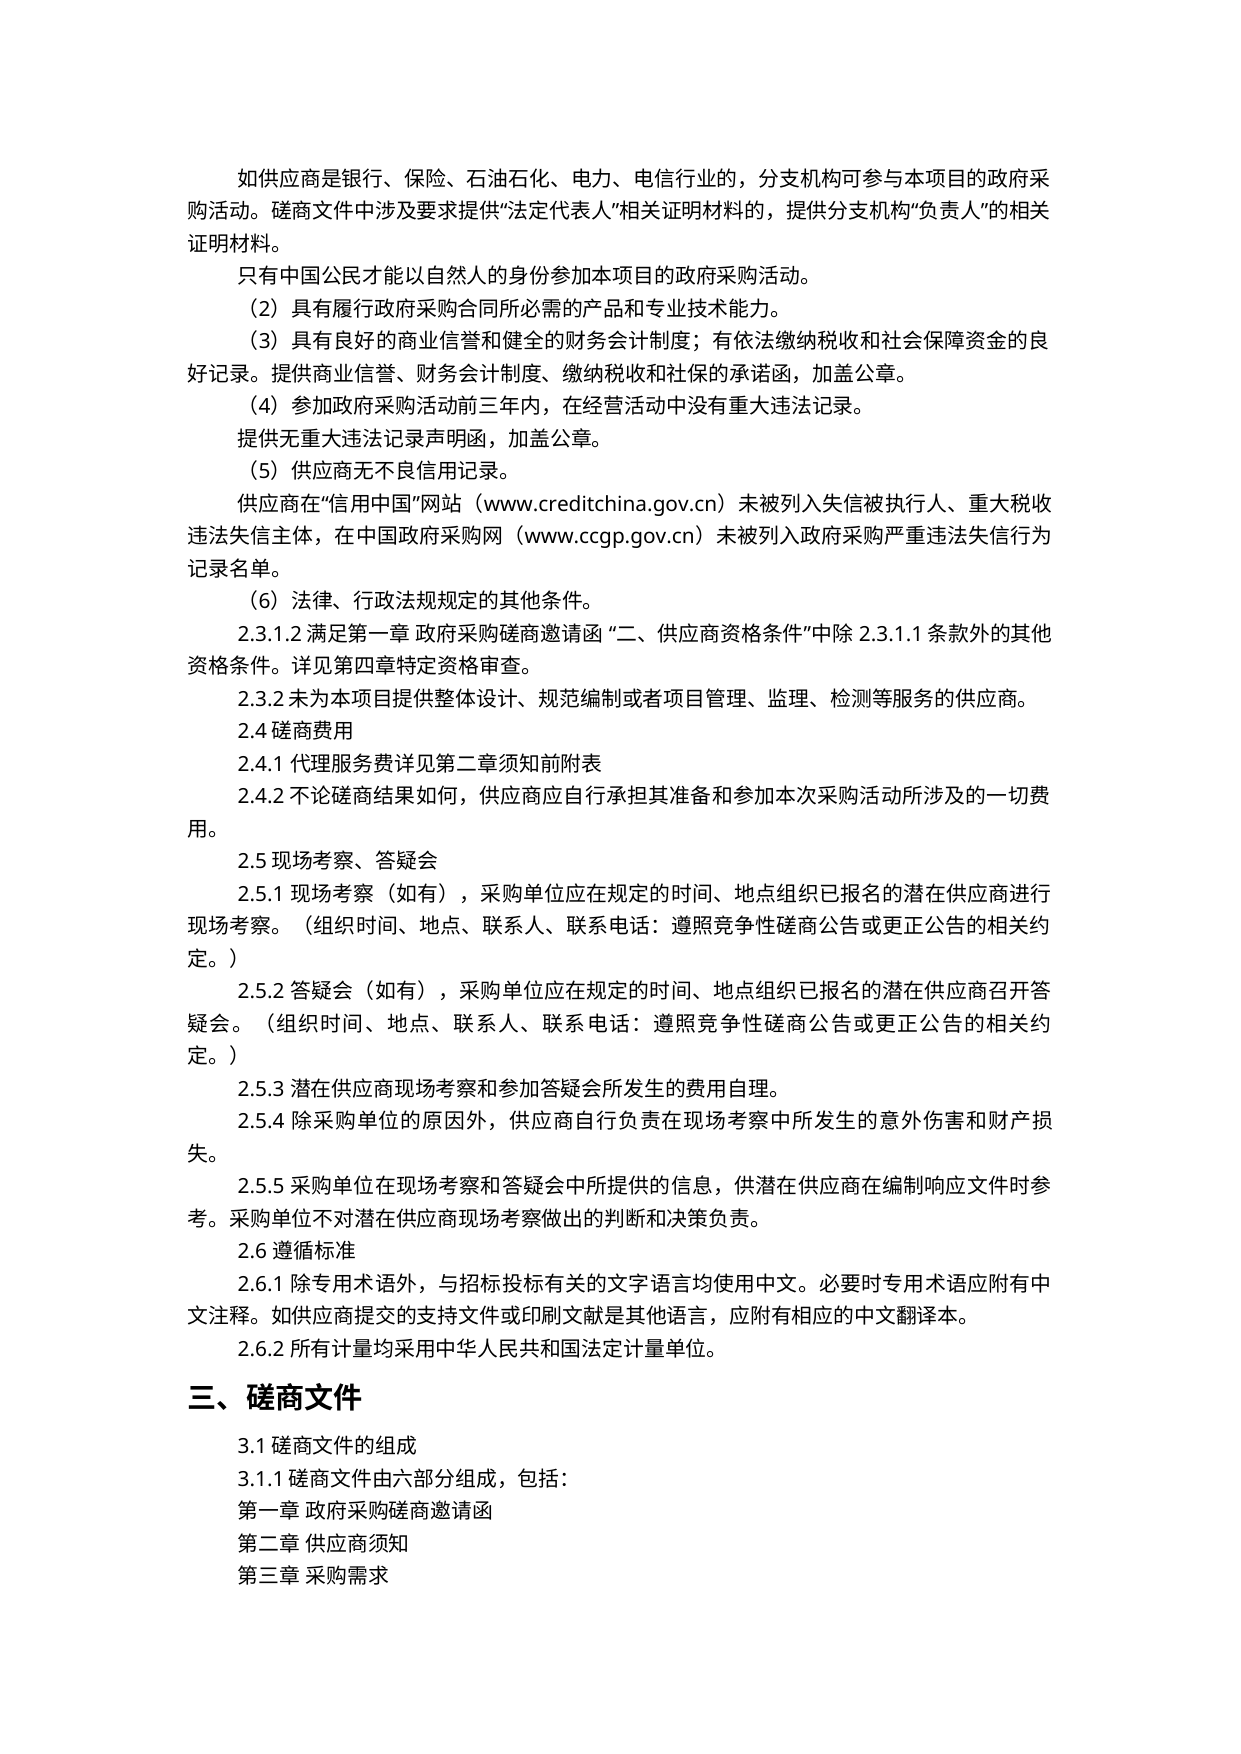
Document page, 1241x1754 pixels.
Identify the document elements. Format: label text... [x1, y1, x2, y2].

text 2.4磋商费用 [187, 714, 1053, 747]
text 2.4.2不论磋商结果如何，供应商应自行承担其准备和参加本次采购活动所涉及的一切费用。 [187, 779, 1053, 844]
text 三、磋商文件 [187, 1364, 1053, 1429]
text 2.5.1 现场考察（如有），采购单位应在规定的时间、地点组织已报名的潜在供应商进行现场考察。（组织时间、地点、联系人、联系电话：遵照竞争性磋商公告或更正公告的相关约定。） [187, 877, 1053, 974]
text 第三章 采购需求 [187, 1559, 1053, 1592]
text 如供应商是银行、保险、石油石化、电力、电信行业的，分支机构可参与本项目的政府采购活动。磋商文件中涉及要求提供“法定代表人”相关证明材料的，提供分支机构“负责人”的相关证明材料。 [187, 162, 1053, 259]
text 第一章 政府采购磋商邀请函 [187, 1494, 1053, 1527]
text 供应商在“信用中国”网站（www.creditchina.gov.cn）未被列入失信被执行人、重大税收违法失信主体，在中国政府采购网（www.ccgp.gov.cn）未被列入政府采购严重违法失信行为记录名单。 [187, 487, 1053, 584]
text （3）具有良好的商业信誉和健全的财务会计制度；有依法缴纳税收和社会保障资金的良好记录。提供商业信誉、财务会计制度、缴纳税收和社保的承诺函，加盖公章。 [187, 324, 1053, 389]
text 2.5.5 采购单位在现场考察和答疑会中所提供的信息，供潜在供应商在编制响应文件时参考。采购单位不对潜在供应商现场考察做出的判断和决策负责。 [187, 1169, 1053, 1234]
text （6）法律、行政法规规定的其他条件。 [187, 584, 1053, 617]
text （5）供应商无不良信用记录。 [187, 454, 1053, 487]
text 2.6 遵循标准 [187, 1234, 1053, 1267]
text 2.3.2未为本项目提供整体设计、规范编制或者项目管理、监理、检测等服务的供应商。 [187, 682, 1053, 714]
text 2.5.3 潜在供应商现场考察和参加答疑会所发生的费用自理。 [187, 1072, 1053, 1104]
text 2.6.1 除专用术语外，与招标投标有关的文字语言均使用中文。必要时专用术语应附有中文注释。如供应商提交的支持文件或印刷文献是其他语言，应附有相应的中文翻译本。 [187, 1267, 1053, 1332]
text 2.5现场考察、答疑会 [187, 844, 1053, 877]
text 3.1.1磋商文件由六部分组成，包括： [187, 1462, 1053, 1494]
text 2.5.2 答疑会（如有），采购单位应在规定的时间、地点组织已报名的潜在供应商召开答疑会。（组织时间、地点、联系人、联系电话：遵照竞争性磋商公告或更正公告的相关约定。） [187, 974, 1053, 1072]
text 只有中国公民才能以自然人的身份参加本项目的政府采购活动。 [187, 259, 1053, 292]
text 2.3.1.2满足第一章 政府采购磋商邀请函 “二、供应商资格条件”中除2.3.1.1条款外的其他资格条件。详见第四章特定资格审查。 [187, 617, 1053, 682]
text 第二章 供应商须知 [187, 1527, 1053, 1559]
text 2.5.4 除采购单位的原因外，供应商自行负责在现场考察中所发生的意外伤害和财产损失。 [187, 1104, 1053, 1169]
text 3.1磋商文件的组成 [187, 1429, 1053, 1462]
text 提供无重大违法记录声明函，加盖公章。 [187, 422, 1053, 454]
text （4）参加政府采购活动前三年内，在经营活动中没有重大违法记录。 [187, 389, 1053, 422]
text 2.6.2 所有计量均采用中华人民共和国法定计量单位。 [187, 1332, 1053, 1364]
text （2）具有履行政府采购合同所必需的产品和专业技术能力。 [187, 292, 1053, 324]
text 2.4.1 代理服务费详见第二章须知前附表 [187, 747, 1053, 779]
